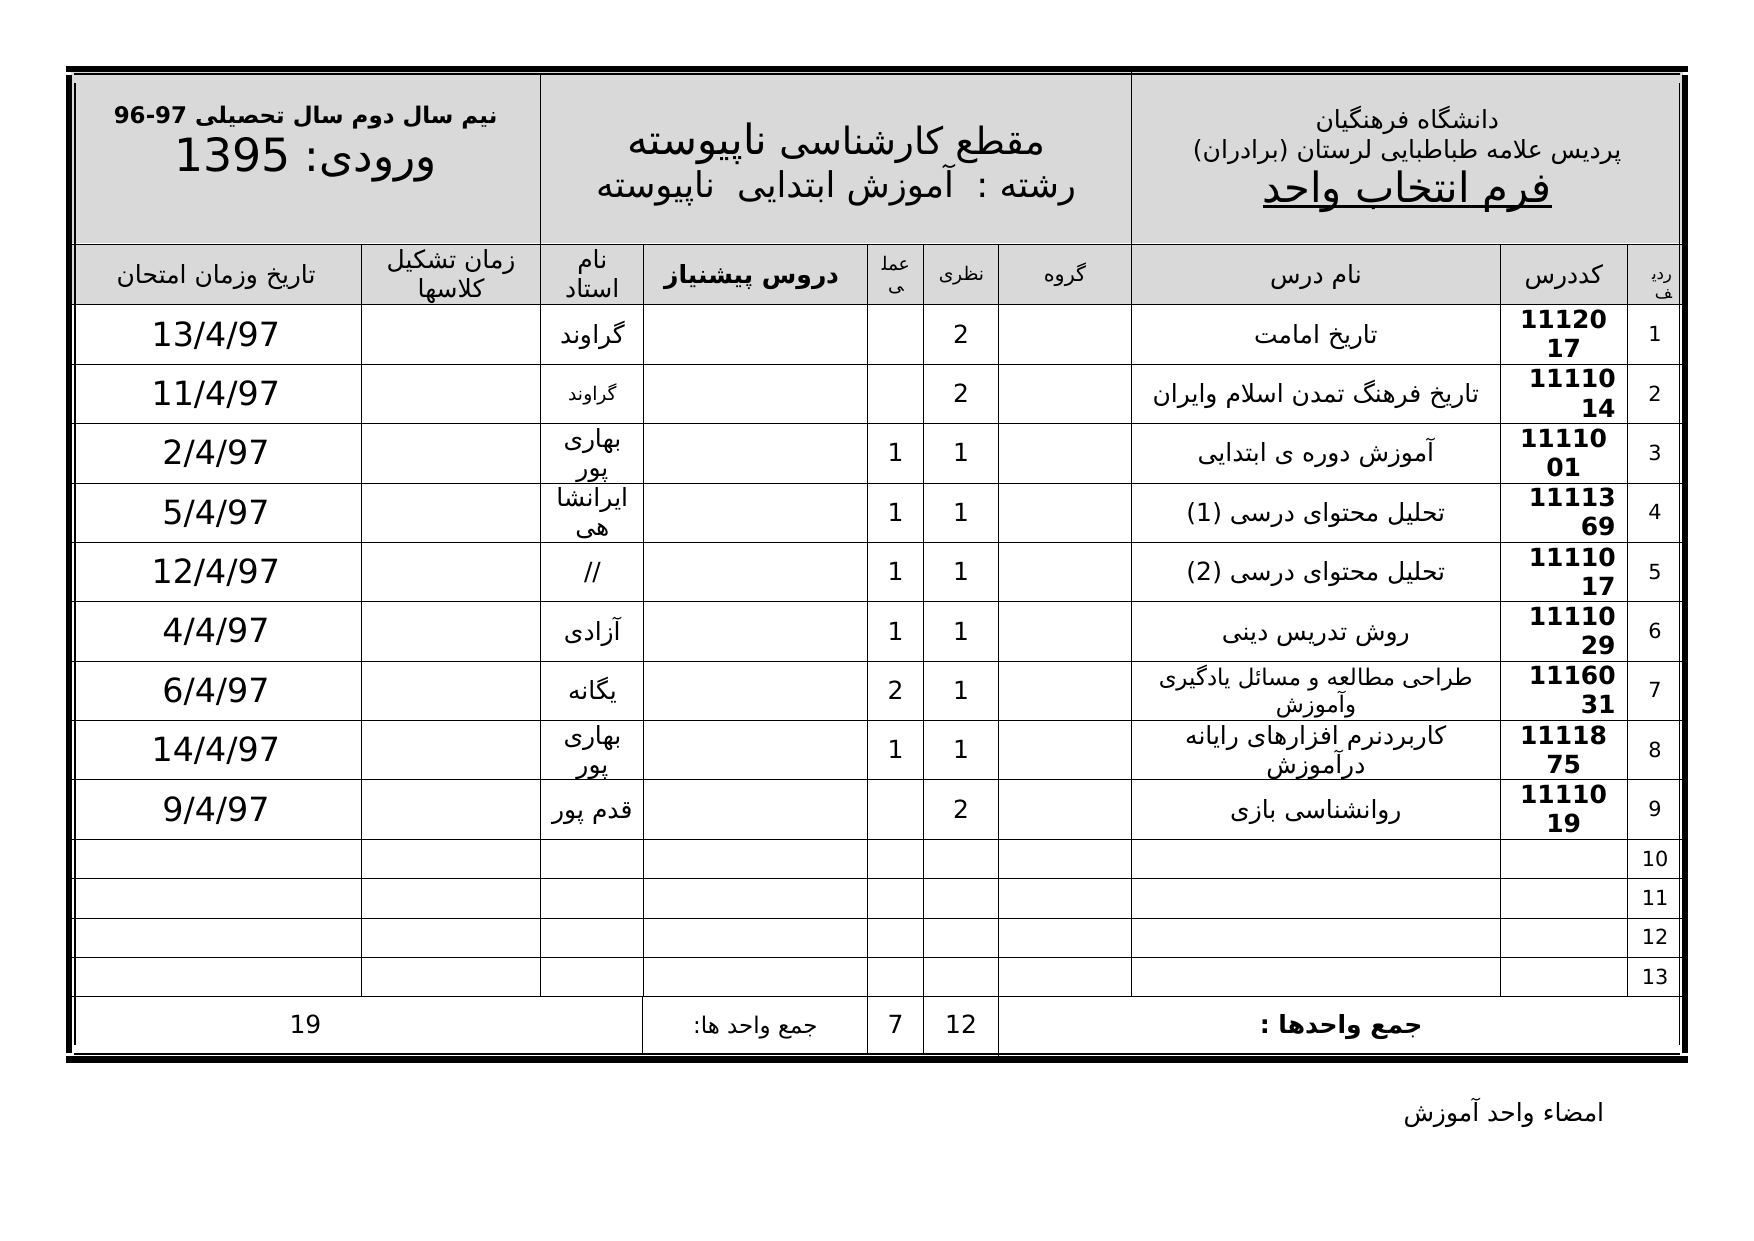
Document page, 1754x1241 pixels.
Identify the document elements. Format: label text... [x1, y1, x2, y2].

table_cell [999, 919, 1131, 957]
table_cell [999, 662, 1131, 720]
table_cell قدم پور [541, 780, 643, 839]
table_cell [362, 484, 540, 542]
table_cell [76, 958, 361, 996]
table_cell 3 [1628, 424, 1679, 482]
table_cell 7 [1628, 662, 1679, 720]
table_cell [1132, 958, 1500, 996]
table_cell [868, 780, 923, 839]
table_cell [924, 919, 998, 957]
table_cell 1 [924, 543, 998, 601]
table_cell کددرس [1501, 245, 1627, 304]
table_cell جمع واحد ها: [643, 997, 867, 1053]
table_cell 4 [1628, 484, 1679, 542]
table_cell 1 [868, 721, 923, 779]
table_header مقطع کارشناسی ناپیوسته رشته : آموزش ابتدایی ناپیوسته [541, 75, 1131, 243]
table_cell [1132, 879, 1500, 917]
table_cell [999, 958, 1131, 996]
table_cell ردیف [1628, 245, 1679, 304]
table_cell [924, 879, 998, 917]
table_cell نام استاد [541, 245, 643, 304]
table_cell 12 [924, 997, 998, 1053]
table_cell 11 [1628, 879, 1679, 917]
table_cell عملی [868, 245, 923, 304]
text امضاء واحد آموزش [150, 1098, 1604, 1128]
table_cell دروس پیشنیاز [644, 245, 867, 304]
table_cell روانشناسی بازی [1132, 780, 1500, 839]
table_cell 1 [868, 602, 923, 661]
table_cell 1 [924, 602, 998, 661]
table_cell 4/4/97 [76, 602, 361, 661]
table_cell [1501, 840, 1627, 878]
table_cell [999, 879, 1131, 917]
table_cell [362, 365, 540, 423]
table_cell 11/4/97 [76, 365, 361, 423]
table_cell [362, 305, 540, 364]
table_cell بهاری پور [541, 721, 643, 779]
table_cell 1111014 [1501, 365, 1627, 423]
table_cell [644, 365, 867, 423]
table_cell 2 [924, 780, 998, 839]
table_cell 9/4/97 [76, 780, 361, 839]
table_cell // [541, 543, 643, 601]
table_cell 1 [924, 484, 998, 542]
table_header نیم سال دوم سال تحصیلی 97-96 ورودی: 1395 [71, 72, 541, 243]
table_cell [999, 780, 1131, 839]
table_cell [644, 958, 867, 996]
table_cell [644, 662, 867, 720]
table_cell [999, 840, 1131, 878]
table_cell 1 [868, 424, 923, 482]
table_cell [362, 543, 540, 601]
table_cell [1501, 879, 1627, 917]
table_cell [868, 840, 923, 878]
table_cell [541, 958, 643, 996]
table_cell 7 [868, 997, 923, 1053]
table_cell گراوند [541, 365, 643, 423]
table_cell تحلیل محتوای درسی (2) [1132, 543, 1500, 601]
table_cell [1132, 840, 1500, 878]
table_cell [362, 602, 540, 661]
table_cell [868, 958, 923, 996]
table_cell [644, 602, 867, 661]
table_cell 2 [924, 305, 998, 364]
table_cell [999, 484, 1131, 542]
table_cell آزادی [541, 602, 643, 661]
table_cell گراوند [541, 305, 643, 364]
table_cell جمع واحدها : [999, 997, 1682, 1053]
table_cell [868, 879, 923, 917]
table_cell [999, 543, 1131, 601]
table_cell 1111019 [1501, 780, 1627, 839]
table_cell [644, 840, 867, 878]
table_cell 13/4/97 [76, 305, 361, 364]
table_cell 6 [1628, 602, 1679, 661]
table_cell [999, 721, 1131, 779]
table_cell ایرانشاهی [541, 484, 643, 542]
table_cell 5 [1628, 543, 1679, 601]
table_cell تحلیل محتوای درسی (1) [1132, 484, 1500, 542]
table_cell 12/4/97 [76, 543, 361, 601]
table_cell 1111029 [1501, 602, 1627, 661]
table_cell گروه [999, 245, 1131, 304]
table_cell نام درس [1132, 245, 1500, 304]
table_cell [362, 919, 540, 957]
table_cell 1 [868, 484, 923, 542]
table_cell 1 [924, 721, 998, 779]
table_cell [644, 424, 867, 482]
table_cell 8 [1628, 721, 1679, 779]
table_cell [644, 484, 867, 542]
table_cell [362, 879, 540, 917]
table_cell طراحی مطالعه و مسائل یادگیری وآموزش [1132, 662, 1500, 720]
table_cell 12 [1628, 919, 1679, 957]
table_cell 13 [1628, 958, 1679, 996]
table_cell [644, 721, 867, 779]
table_cell [362, 958, 540, 996]
table_cell تاریخ وزمان امتحان [76, 245, 361, 304]
table_cell [1501, 919, 1627, 957]
table_cell تاریخ فرهنگ تمدن اسلام وایران [1132, 365, 1500, 423]
table_cell [868, 305, 923, 364]
table_cell 2 [868, 662, 923, 720]
table_cell 19 [72, 997, 642, 1053]
table_cell 2 [1628, 365, 1679, 423]
table_cell 1111001 [1501, 424, 1627, 482]
table_cell 1116031 [1501, 662, 1627, 720]
table_cell [541, 879, 643, 917]
table_cell [541, 919, 643, 957]
table_cell یگانه [541, 662, 643, 720]
table_cell 10 [1628, 840, 1679, 878]
table_cell [999, 305, 1131, 364]
table_cell نظری [924, 245, 998, 304]
table_cell [924, 958, 998, 996]
table_cell [1501, 958, 1627, 996]
table_cell [362, 424, 540, 482]
table_cell کاربردنرم افزارهای رایانه درآموزش [1132, 721, 1500, 779]
table_cell [362, 780, 540, 839]
table_cell روش تدریس دینی [1132, 602, 1500, 661]
table_cell زمان تشکیل کلاسها [362, 245, 540, 304]
table_cell تاریخ امامت [1132, 305, 1500, 364]
table_cell 1112017 [1501, 305, 1627, 364]
table_cell [868, 365, 923, 423]
table_cell 2/4/97 [76, 424, 361, 482]
table_cell [76, 879, 361, 917]
table_cell [76, 919, 361, 957]
table_cell 1111875 [1501, 721, 1627, 779]
table_cell 9 [1628, 780, 1679, 839]
table_cell [644, 543, 867, 601]
table_cell [644, 919, 867, 957]
table_cell [362, 840, 540, 878]
table_cell 1 [1628, 305, 1679, 364]
table_cell [1132, 919, 1500, 957]
table_cell 5/4/97 [76, 484, 361, 542]
table_cell [644, 305, 867, 364]
table_cell بهاری پور [541, 424, 643, 482]
table_cell [362, 721, 540, 779]
table_cell [999, 424, 1131, 482]
table_header دانشگاه فرهنگیان پردیس علامه طباطبایی لرستان (برادران) فرم انتخاب واحد [1132, 72, 1683, 243]
table_cell [999, 365, 1131, 423]
table_cell [924, 840, 998, 878]
table_cell 1 [868, 543, 923, 601]
table_cell 1111369 [1501, 484, 1627, 542]
table_cell [76, 840, 361, 878]
table_cell [999, 602, 1131, 661]
table_cell 1 [924, 424, 998, 482]
table_cell [644, 780, 867, 839]
table_cell 6/4/97 [76, 662, 361, 720]
table_cell 2 [924, 365, 998, 423]
table_cell آموزش دوره ی ابتدایی [1132, 424, 1500, 482]
table_cell 1111017 [1501, 543, 1627, 601]
table_cell 1 [924, 662, 998, 720]
table_cell [868, 919, 923, 957]
table_cell 14/4/97 [76, 721, 361, 779]
table_cell [644, 879, 867, 917]
table_cell [362, 662, 540, 720]
table_cell [541, 840, 643, 878]
